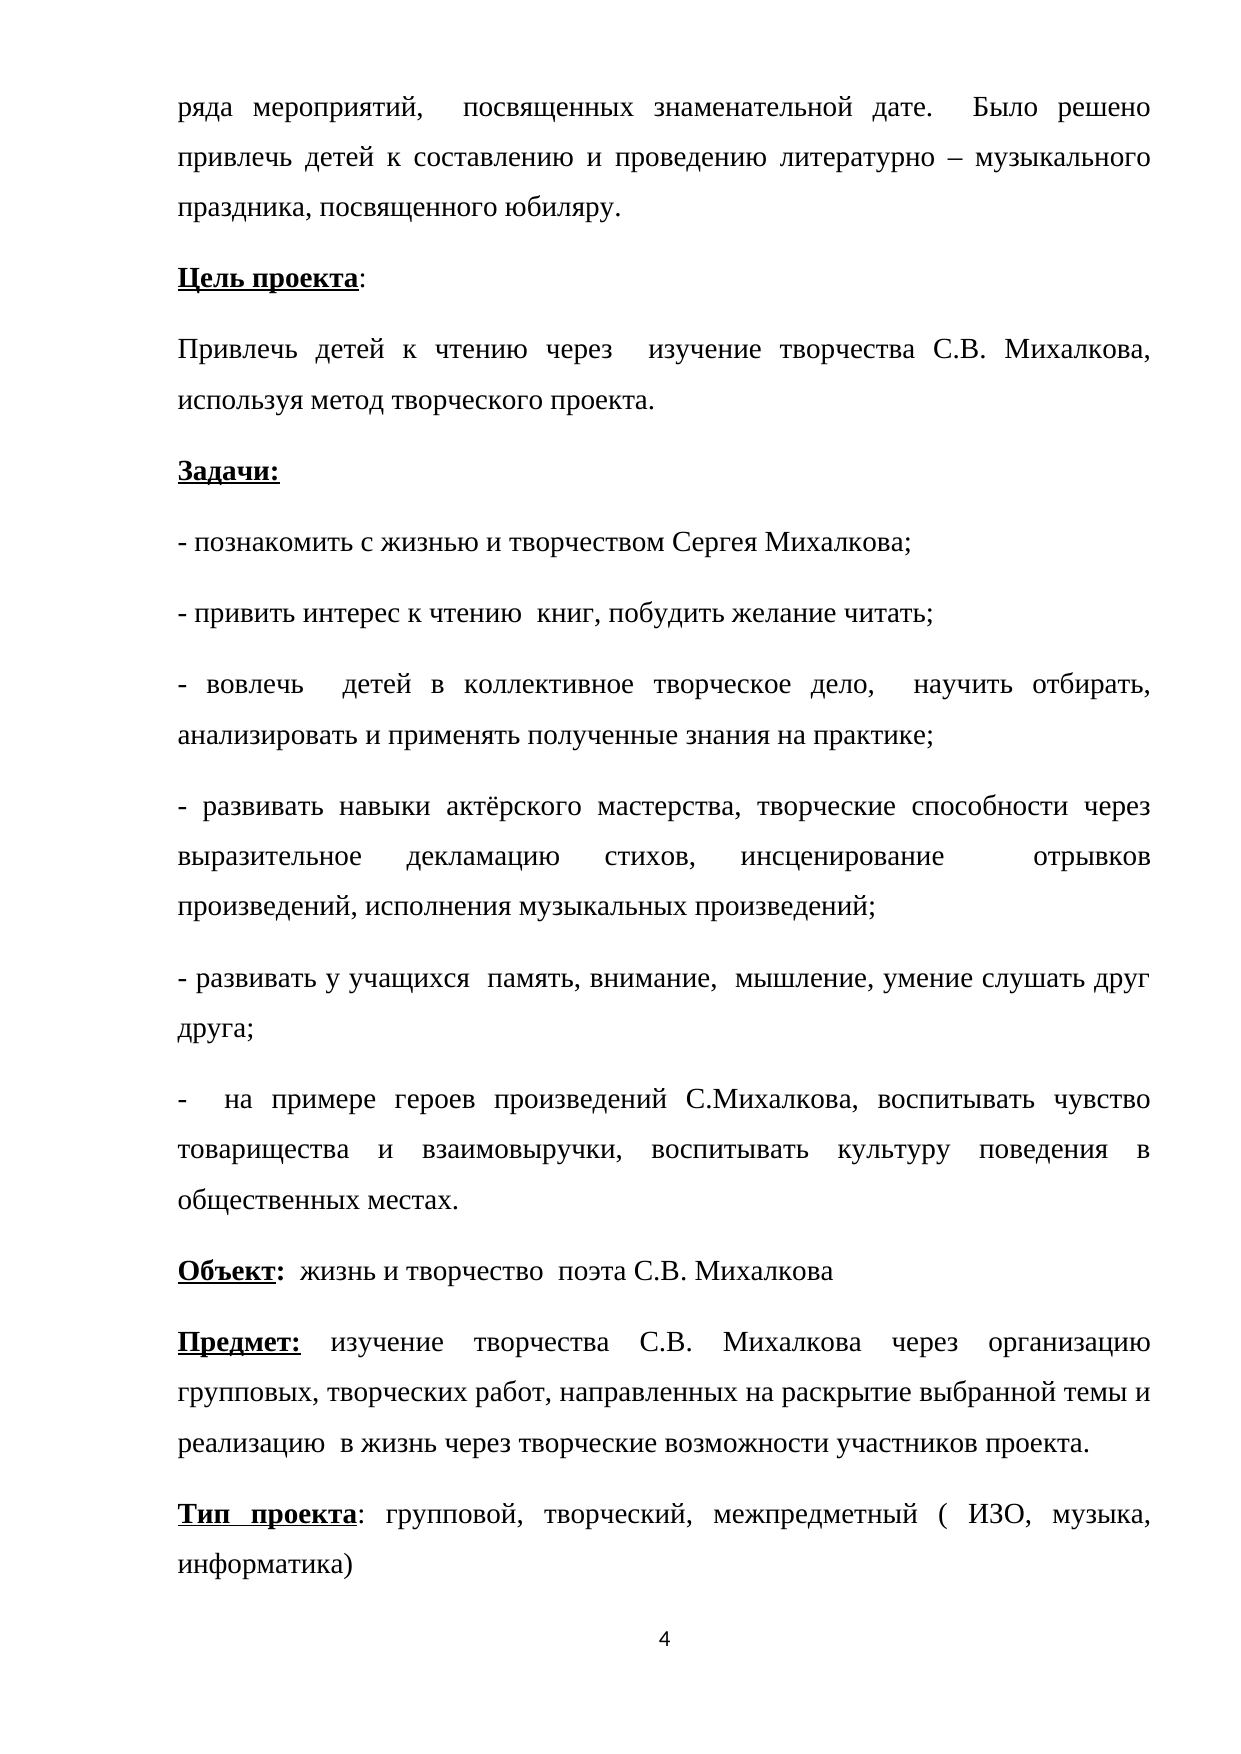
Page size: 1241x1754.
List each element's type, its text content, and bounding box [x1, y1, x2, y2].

text - развивать навыки актёрского мастерства, творческие способности через выразительное декламацию стихов, инсценирование отрывков произведений, исполнения музыкальных произведений; [177, 788, 1152, 922]
text Цель проекта: [177, 260, 1152, 294]
text Привлечь детей к чтению через изучение творчества С.В. Михалкова, используя метод творческого проекта. [177, 332, 1152, 415]
text Предмет: изучение творчества С.В. Михалкова через организацию групповых, творческих работ, направленных на раскрытие выбранной темы и реализацию в жизнь через творческие возможности участников проекта. [177, 1324, 1152, 1458]
text - развивать у учащихся память, внимание, мышление, умение слушать друг друга; [177, 960, 1152, 1043]
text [177, 89, 1152, 223]
text - познакомить с жизнью и творчеством Сергея Михалкова; [177, 524, 1152, 558]
text - привить интерес к чтению книг, побудить желание читать; [177, 595, 1152, 629]
text - на примере героев произведений С.Михалкова, воспитывать чувство товарищества и взаимовыручки, воспитывать культуру поведения в общественных местах. [177, 1081, 1152, 1215]
text Задачи: [177, 453, 1152, 487]
text Тип проекта: групповой, творческий, межпредметный ( ИЗО, музыка, информатика) [177, 1496, 1152, 1580]
text - вовлечь детей в коллективное творческое дело, научить отбирать, анализировать и применять полученные знания на практике; [177, 666, 1152, 750]
text Объект: жизнь и творчество поэта С.В. Михалкова [177, 1253, 1152, 1286]
